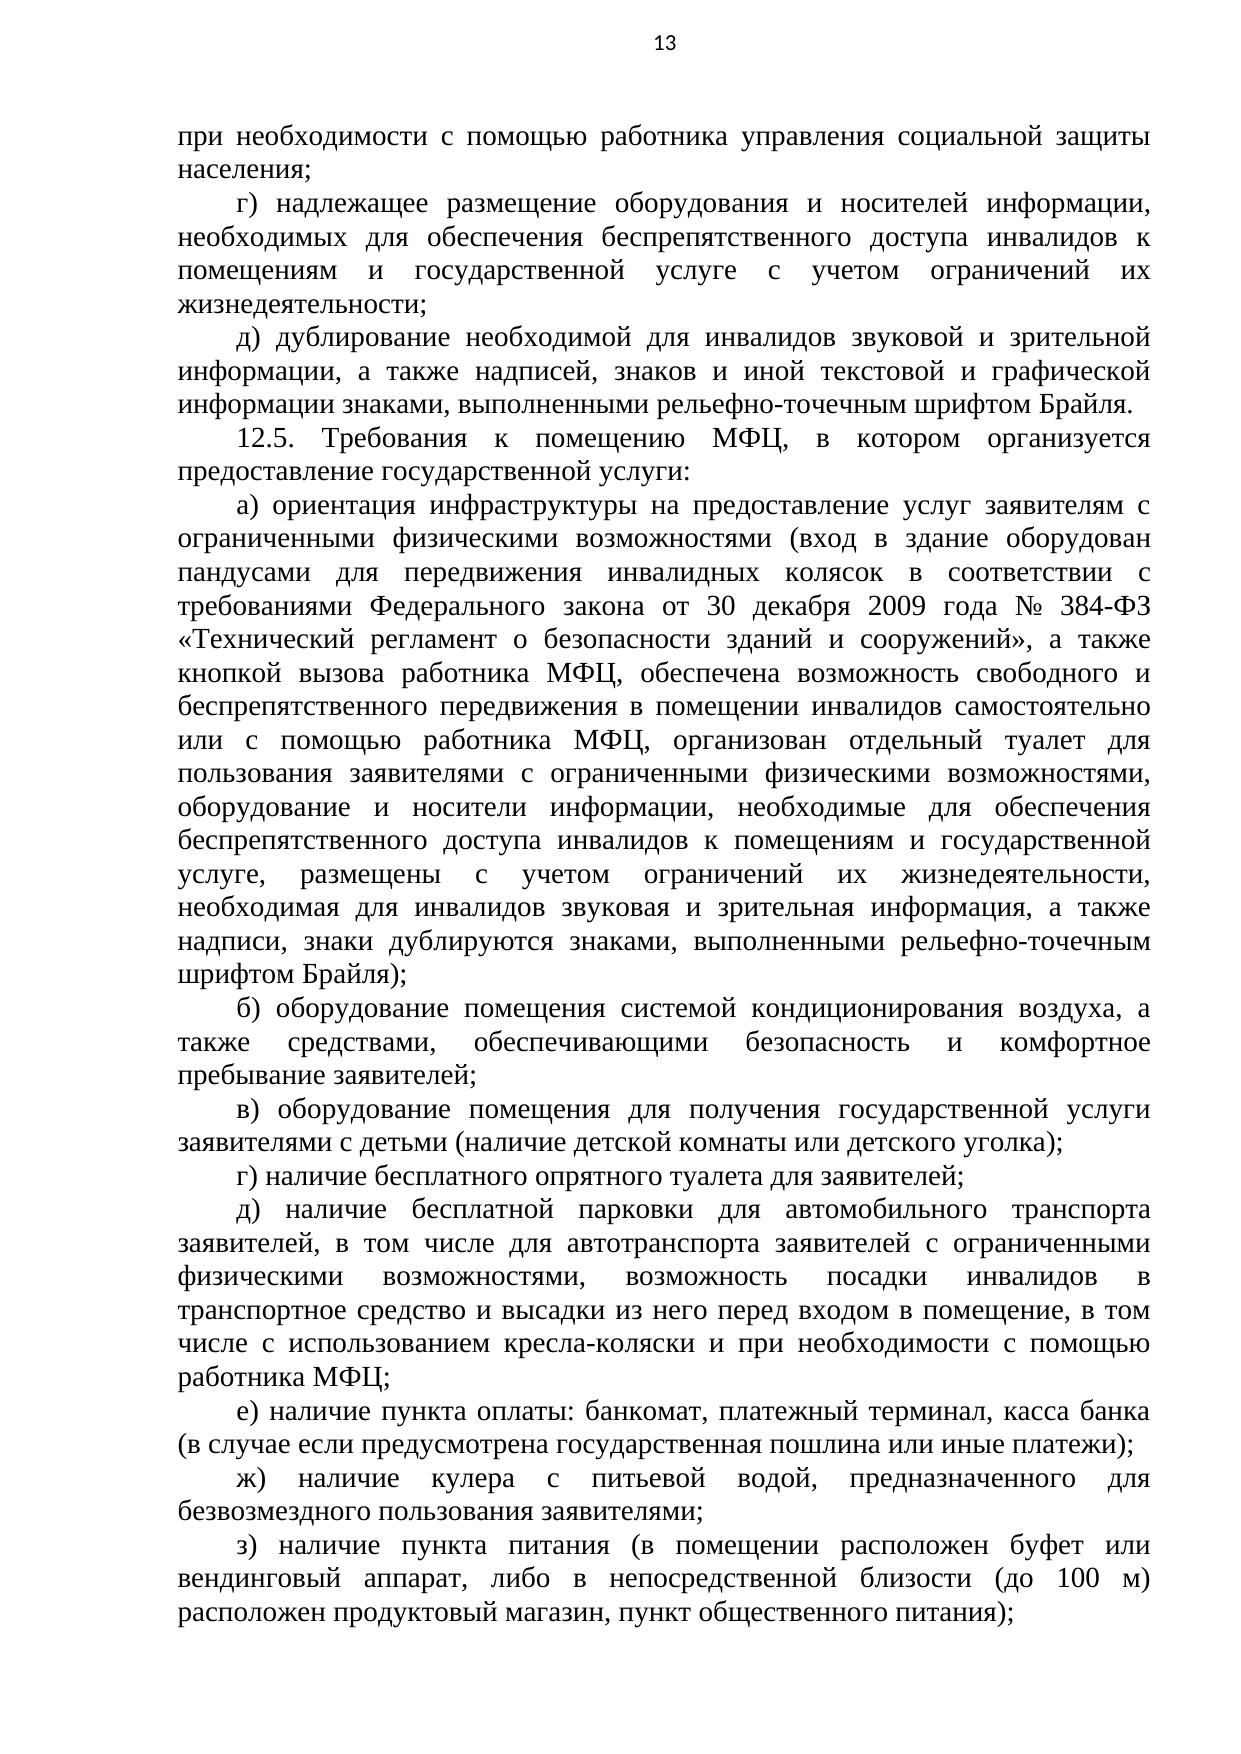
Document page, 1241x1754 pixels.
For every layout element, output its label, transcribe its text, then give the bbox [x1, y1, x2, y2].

text г) надлежащее размещение оборудования и носителей информации, необходимых для обеспечения беспрепятственного доступа инвалидов к помещениям и государственной услуге с учетом ограничений их жизнедеятельности; [177, 185, 1152, 319]
text е) наличие пункта оплаты: банкомат, платежный терминал, касса банка (в случае если предусмотрена государственная пошлина или иные платежи); [177, 1393, 1152, 1460]
text ж) наличие кулера с питьевой водой, предназначенного для безвозмездного пользования заявителями; [177, 1460, 1152, 1527]
text в) оборудование помещения для получения государственной услуги заявителями с детьми (наличие детской комнаты или детского уголка); [177, 1091, 1152, 1158]
text а) ориентация инфраструктуры на предоставление услуг заявителям с ограниченными физическими возможностями (вход в здание оборудован пандусами для передвижения инвалидных колясок в соответствии с требованиями Федерального закона от 30 декабря 2009 года № 384-ФЗ «Технический регламент о безопасности зданий и сооружений», а также кнопкой вызова работника МФЦ, обеспечена возможность свободного и беспрепятственного передвижения в помещении инвалидов самостоятельно или с помощью работника МФЦ, организован отдельный туалет для пользования заявителями с ограниченными физическими возможностями, оборудование и носители информации, необходимые для обеспечения беспрепятственного доступа инвалидов к помещениям и государственной услуге, размещены с учетом ограничений их жизнедеятельности, необходимая для инвалидов звуковая и зрительная информация, а также надписи, знаки дублируются знаками, выполненными рельефно-точечным шрифтом Брайля); [177, 487, 1152, 990]
text г) наличие бесплатного опрятного туалета для заявителей; [177, 1158, 1152, 1191]
text з) наличие пункта питания (в помещении расположен буфет или вендинговый аппарат, либо в непосредственной близости (до 100 м) расположен продуктовый магазин, пункт общественного питания); [177, 1527, 1152, 1627]
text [177, 118, 1152, 185]
text 12.5. Требования к помещению МФЦ, в котором организуется предоставление государственной услуги: [177, 420, 1152, 487]
text б) оборудование помещения системой кондиционирования воздуха, а также средствами, обеспечивающими безопасность и комфортное пребывание заявителей; [177, 990, 1152, 1091]
text д) дублирование необходимой для инвалидов звуковой и зрительной информации, а также надписей, знаков и иной текстовой и графической информации знаками, выполненными рельефно-точечным шрифтом Брайля. [177, 319, 1152, 420]
text д) наличие бесплатной парковки для автомобильного транспорта заявителей, в том числе для автотранспорта заявителей с ограниченными физическими возможностями, возможность посадки инвалидов в транспортное средство и высадки из него перед входом в помещение, в том числе с использованием кресла-коляски и при необходимости с помощью работника МФЦ; [177, 1191, 1152, 1393]
